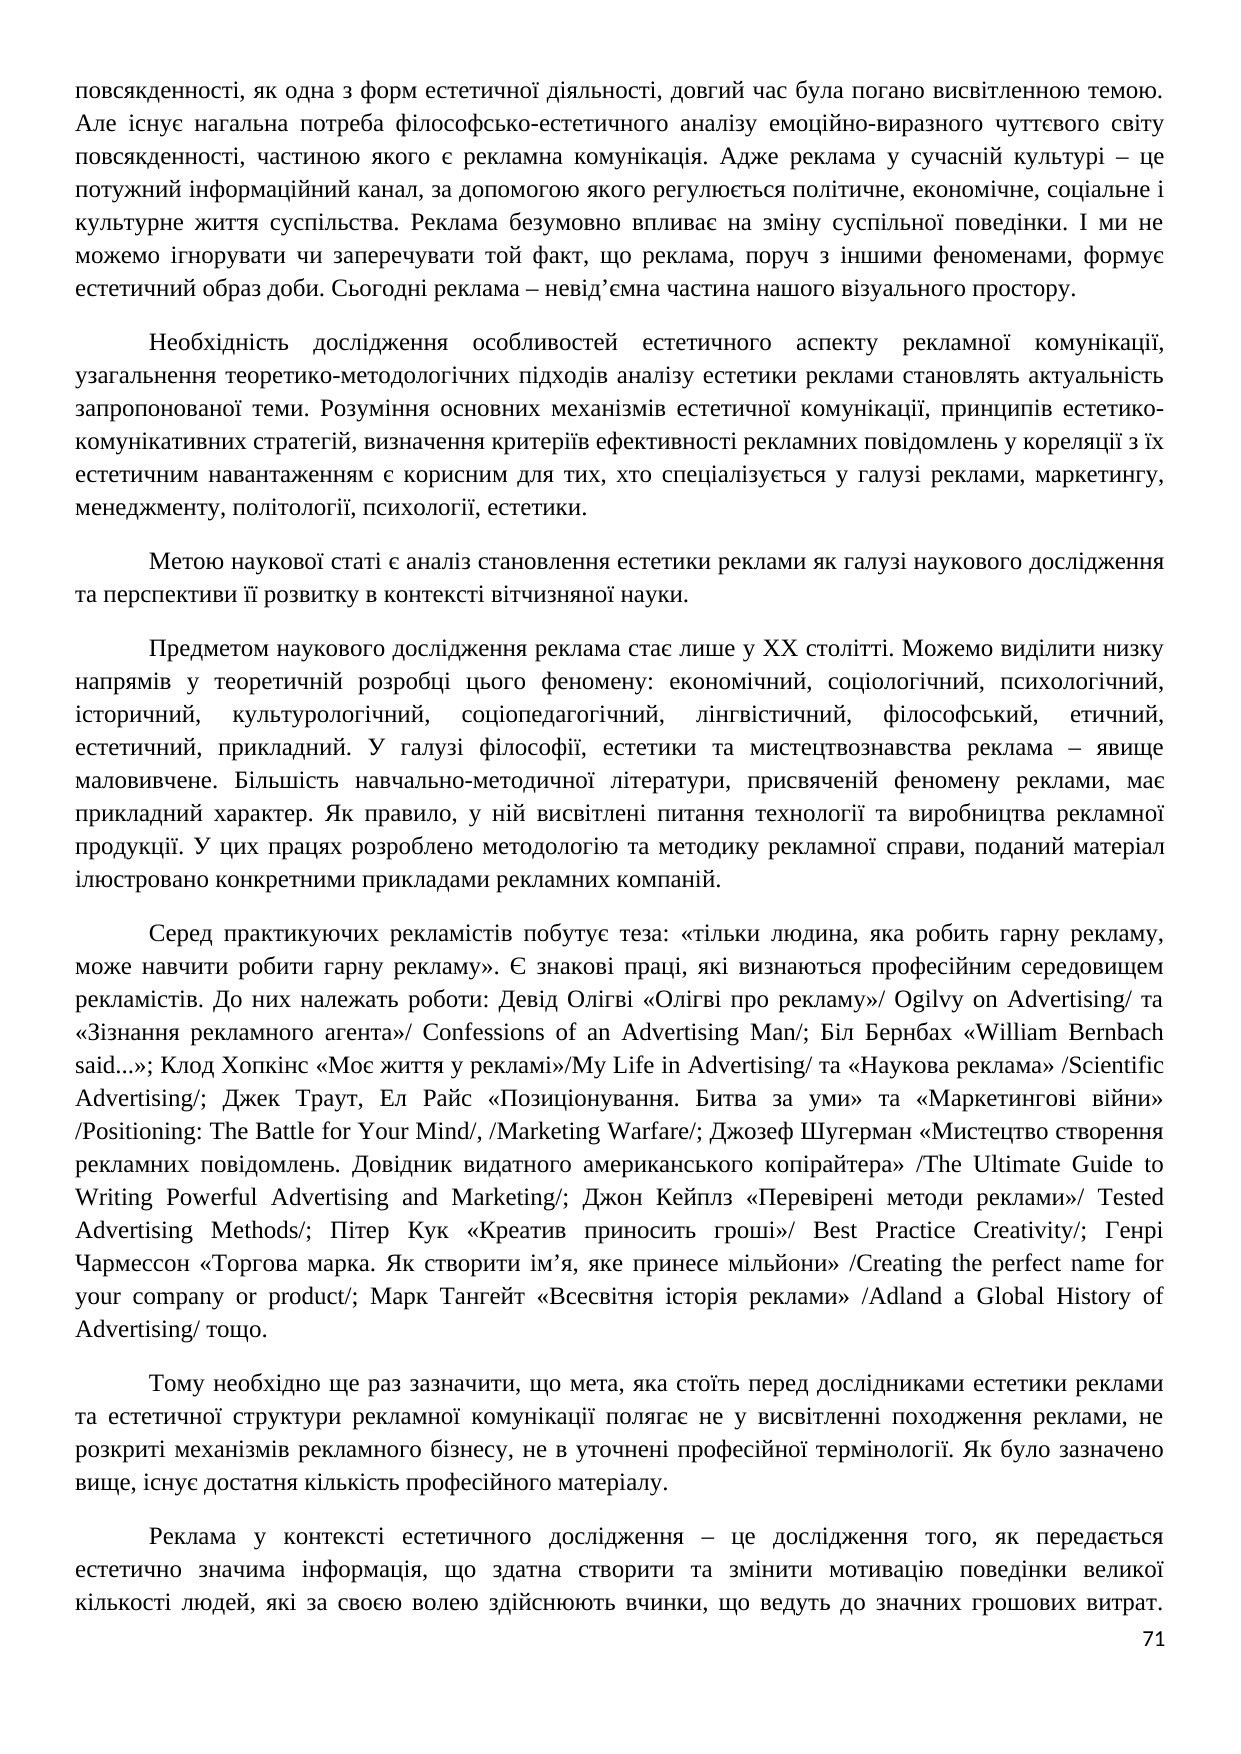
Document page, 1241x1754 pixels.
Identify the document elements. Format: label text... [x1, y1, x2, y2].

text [75, 1521, 1165, 1616]
text Серед практикуючих рекламістів побутує теза: «тільки людина, яка робить гарну рекламу, може навчити робити гарну рекламу». Є знакові праці, які визнаються професійним середовищем рекламістів. До них належать роботи: Девід Олігві «Олігві про рекламу»/ Ogilvy on Advertising/ та «Зізнання рекламного агента»/ Confessions of an Advertising Man/; Біл Бернбах «William Bernbach said...»; Клод Хопкінс «Моє життя у рекламі»/My Life in Advertising/ та «Наукова реклама» /Scientific Advertising/; Джек Траут, Ел Райс «Позиціонування. Битва за уми» та «Маркетингові війни» /Positioning: The Battle for Your Mind/, /Marketing Warfare/; Джозеф Шугерман «Мистецтво створення рекламних повідомлень. Довідник видатного американського копірайтера» /The Ultimate Guide to Writing Powerful Advertising and Marketing/; Джон Кейплз «Перевірені методи реклами»/ Tested Advertising Methods/; Пітер Кук «Креатив приносить гроші»/ Best Practice Creativity/; Генрі Чармессон «Торгова марка. Як створити ім’я, яке принесе мільйони» /Creating the perfect name for your company or product/; Марк Тангейт «Всесвітня історія реклами» /Adland a Global History of Advertising/ тощо. [75, 918, 1165, 1343]
text Необхідність дослідження особливостей естетичного аспекту рекламної комунікації, узагальнення теоретико-методологічних підходів аналізу естетики реклами становлять актуальність запропонованої теми. Розуміння основних механізмів естетичної комунікації, принципів естетико-комунікативних стратегій, визначення критеріїв ефективності рекламних повідомлень у кореляції з їх естетичним навантаженням є корисним для тих, хто спеціалізується у галузі реклами, маркетингу, менеджменту, політології, психології, естетики. [75, 327, 1165, 521]
text Предметом наукового дослідження реклама стає лише у ХХ столітті. Можемо виділити низку напрямів у теоретичній розробці цього феномену: економічний, соціологічний, психологічний, історичний, культурологічний, соціопедагогічний, лінгвістичний, філософський, етичний, естетичний, прикладний. У галузі філософії, естетики та мистецтвознавства реклама – явище маловивчене. Більшість навчально-методичної літератури, присвяченій феномену реклами, має прикладний характер. Як правило, у ній висвітлені питання технології та виробництва рекламної продукції. У цих працях розроблено методологію та методику рекламної справи, поданий матеріал ілюстровано конкретними прикладами рекламних компаній. [75, 633, 1165, 893]
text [75, 75, 1165, 302]
text Тому необхідно ще раз зазначити, що мета, яка стоїть перед дослідниками естетики реклами та естетичної структури рекламної комунікації полягає не у висвітленні походження реклами, не розкриті механізмів рекламного бізнесу, не в уточнені професійної термінології. Як було зазначено вище, існує достатня кількість професійного матеріалу. [75, 1368, 1165, 1496]
text Метою наукової статі є аналіз становлення естетики реклами як галузі наукового дослідження та перспективи її розвитку в контексті вітчизняної науки. [75, 546, 1165, 608]
